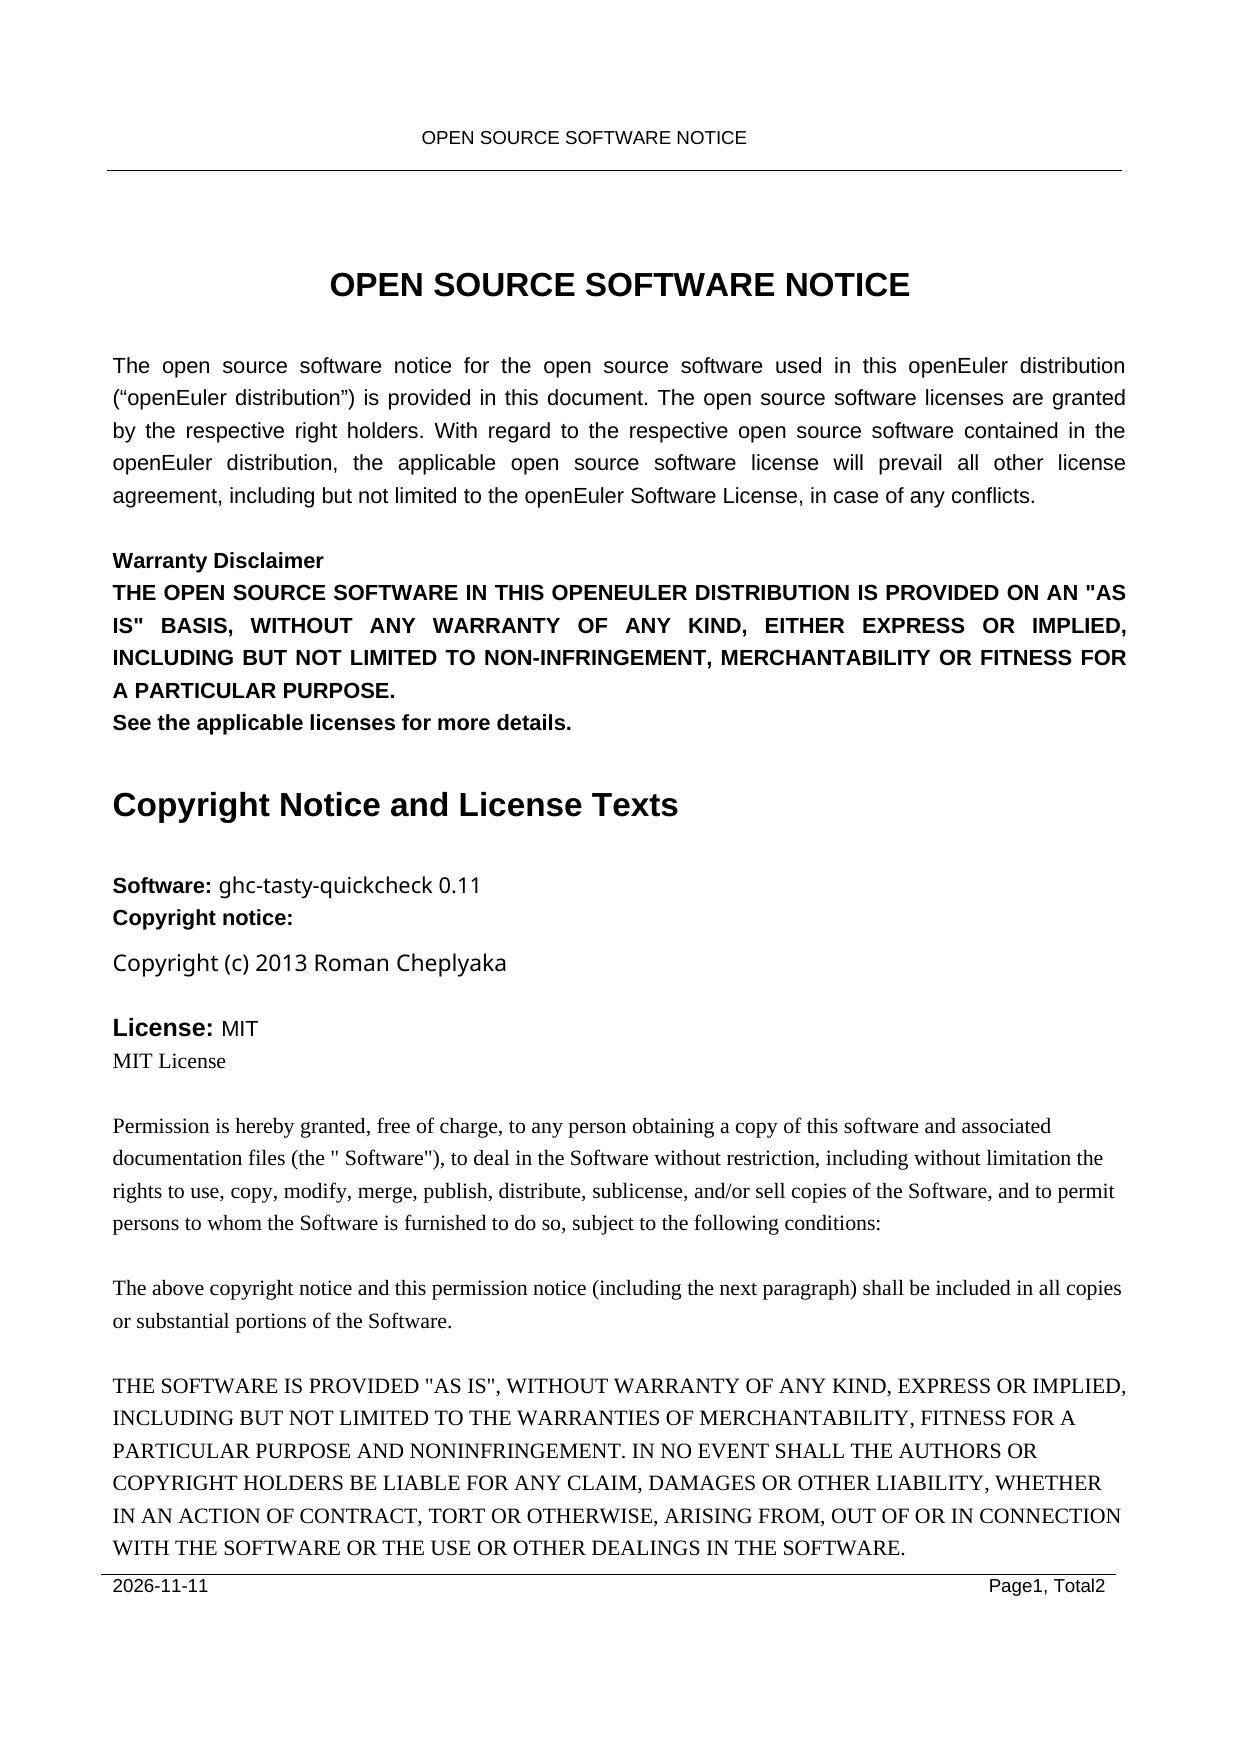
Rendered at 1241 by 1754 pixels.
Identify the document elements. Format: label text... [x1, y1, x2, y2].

text Copyright notice: [112, 901, 1128, 934]
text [112, 1044, 1128, 1564]
text OPEN SOURCE SOFTWARE NOTICE [112, 251, 1128, 316]
title Software: ghc-tasty-quickcheck 0.11 [112, 869, 1128, 901]
text The open source software notice for the open source software used in this openEuler distribution (“openEuler distribution”) is provided in this document. The open source software licenses are granted by the respective right holders. With regard to the respective open source software contained in the openEuler distribution, the applicable open source software license will prevail all other license agreement, including but not limited to the openEuler Software License, in case of any conflicts. [112, 349, 1128, 511]
text License: MIT [112, 1012, 1128, 1044]
text THE OPEN SOURCE SOFTWARE IN THIS OPENEULER DISTRIBUTION IS PROVIDED ON AN "AS IS" BASIS, WITHOUT ANY WARRANTY OF ANY KIND, EITHER EXPRESS OR IMPLIED, INCLUDING BUT NOT LIMITED TO NON-INFRINGEMENT, MERCHANTABILITY OR FITNESS FOR A PARTICULAR PURPOSE. See the applicable licenses for more details. [112, 576, 1128, 739]
text Copyright (c) 2013 Roman Cheplyaka [112, 947, 1128, 1012]
text Copyright Notice and License Texts [112, 771, 1128, 836]
text Warranty Disclaimer [112, 544, 1128, 576]
